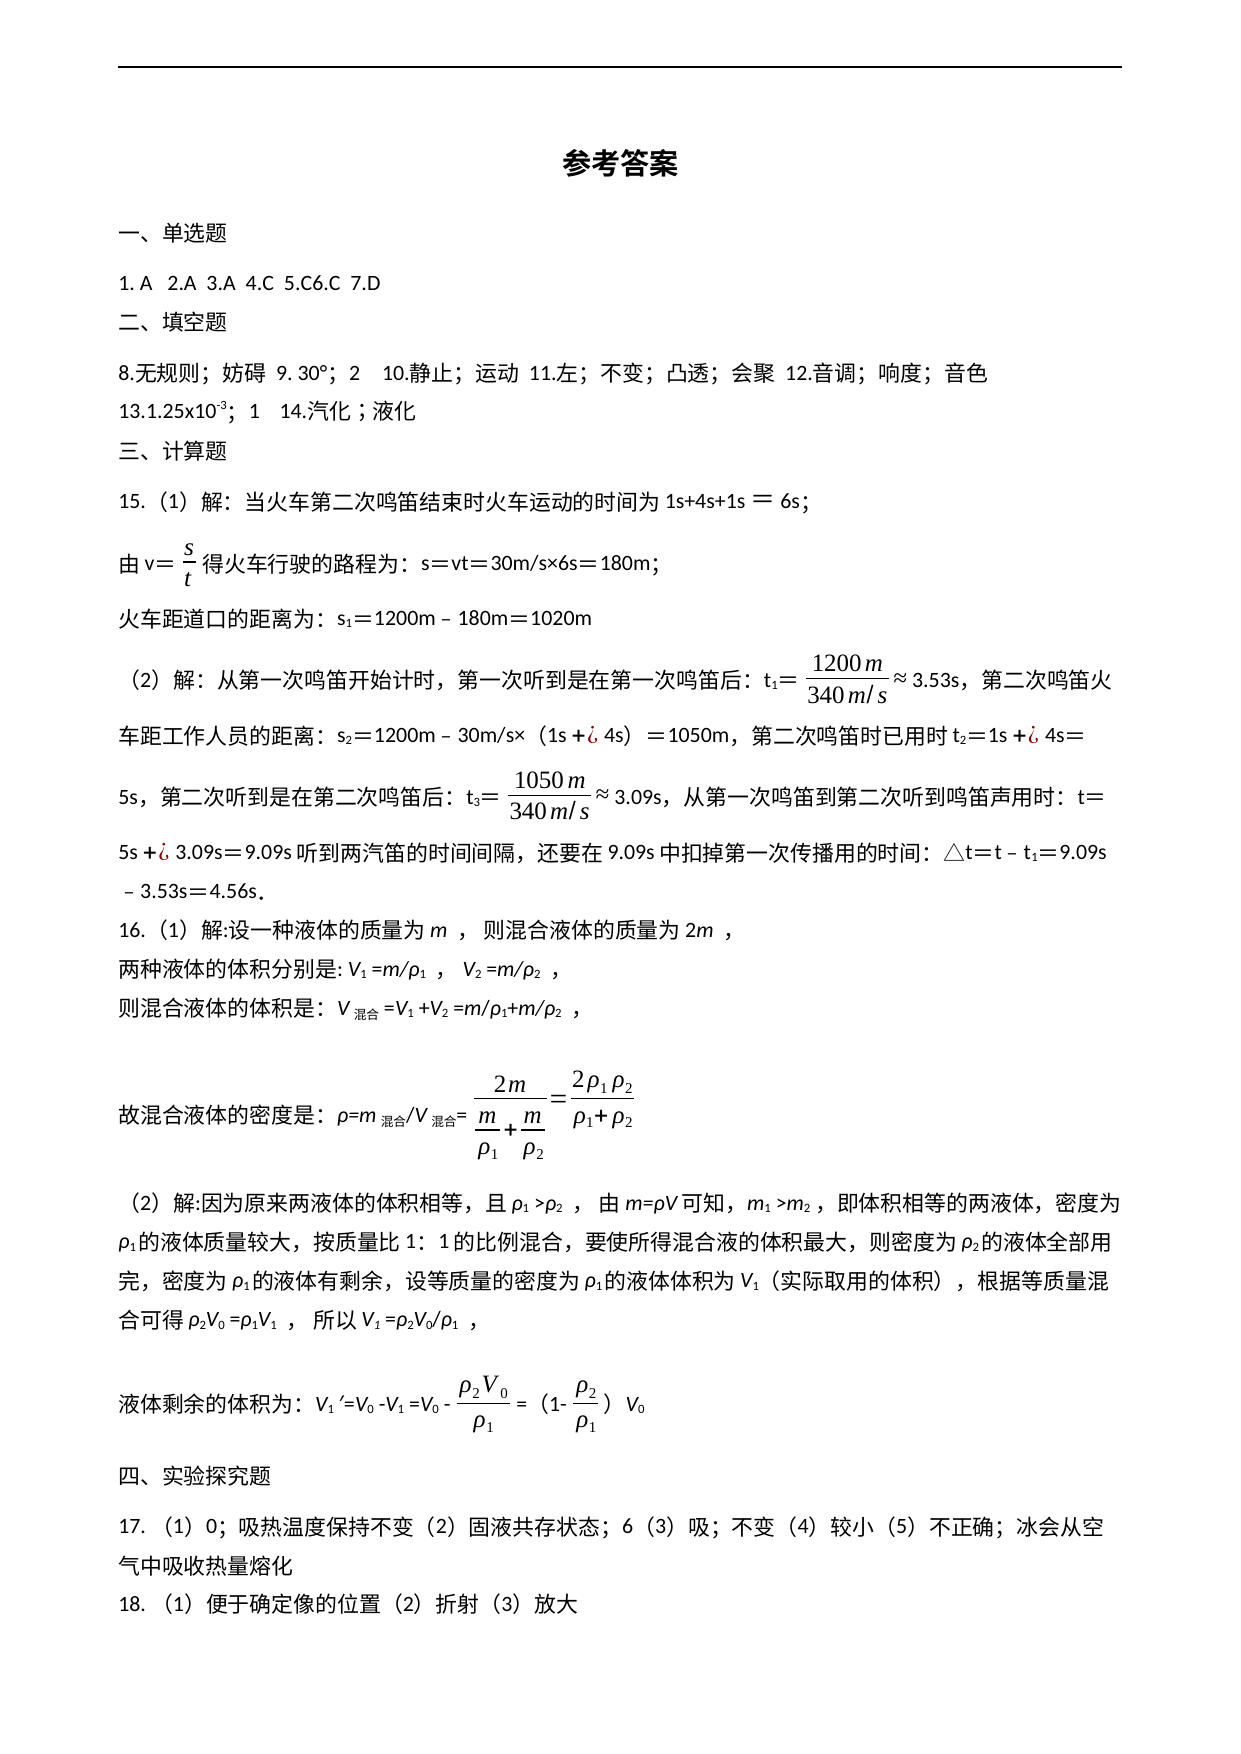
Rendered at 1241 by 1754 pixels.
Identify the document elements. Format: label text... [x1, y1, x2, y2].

text 二、填空题 [118, 304, 1122, 337]
text 16.（1）解:设一种液体的质量为m ， 则混合液体的质量为2m ， 两种液体的体积分别是: V1 =m/ρ1 ， V2 =m/ρ2 ， 则混合液体的体积是：V混合 =V1 +V2 =m/ρ1+m/ρ2 ， 故混合液体的密度是：ρ=m混合/V混合= （2）解:因为原来两液体的体积相等，且ρ1 >ρ2 ， 由m=ρV可知，m1 >m2 ，即体积相等的两液体，密度为ρ1的液体质量较大，按质量比1：1的比例混合，要使所得混合液的体积最大，则密度为ρ2的液体全部用完，密度为ρ1的液体有剩余，设等质量的密度为ρ1的液体体积为V1（实际取用的体积），根据等质量混合可得ρ2V0 =ρ1V1 ， 所以V1 =ρ2V0/ρ1 ， 液体剩余的体积为：V1 ′=V0 -V1 =V0 - =（1- ）V0 [118, 913, 1122, 1452]
text 8.无规则；妨碍 9. 30°；2 10.静止；运动 11.左；不变；凸透；会聚 12.音调；响度；音色 [118, 356, 1122, 388]
text 18. （1）便于确定像的位置（2）折射（3）放大 [118, 1587, 1122, 1620]
text 四、实验探究题 [118, 1458, 1122, 1491]
text 一、单选题 [118, 215, 1122, 248]
text 参考答案 [118, 129, 1122, 194]
text 13.1.25x10-3；1 14.汽化；液化 [118, 394, 1122, 427]
text 1. A 2.A 3.A 4.C 5.C6.C 7.D [118, 267, 1122, 299]
text 三、计算题 [118, 433, 1122, 466]
text 15.（1）解：当火车第二次鸣笛结束时火车运动的时间为1s+4s+1s 6s； 由v＝ 得火车行驶的路程为：s＝vt＝30m/s×6s＝180m； 火车距道口的距离为：s1＝1200m﹣180m＝1020m （2）解：从第一次鸣笛开始计时，第一次听到是在第一次鸣笛后：t1＝ 3.53s，第二次鸣笛火车距工作人员的距离：s2＝1200m﹣30m/s×（1s 4s）＝1050m，第二次鸣笛时已用时t2＝1s 4s＝5s，第二次听到是在第二次鸣笛后：t3＝ 3.09s，从第一次鸣笛到第二次听到鸣笛声用时：t＝5s 3.09s＝9.09s 听到两汽笛的时间间隔，还要在9.09s中扣掉第一次传播用的时间：△t＝t﹣t1＝9.09s﹣3.53s＝4.56s． [118, 484, 1122, 907]
text 17. （1）0；吸热温度保持不变（2）固液共存状态；6（3）吸；不变（4）较小（5）不正确；冰会从空气中吸收热量熔化 [118, 1509, 1122, 1581]
